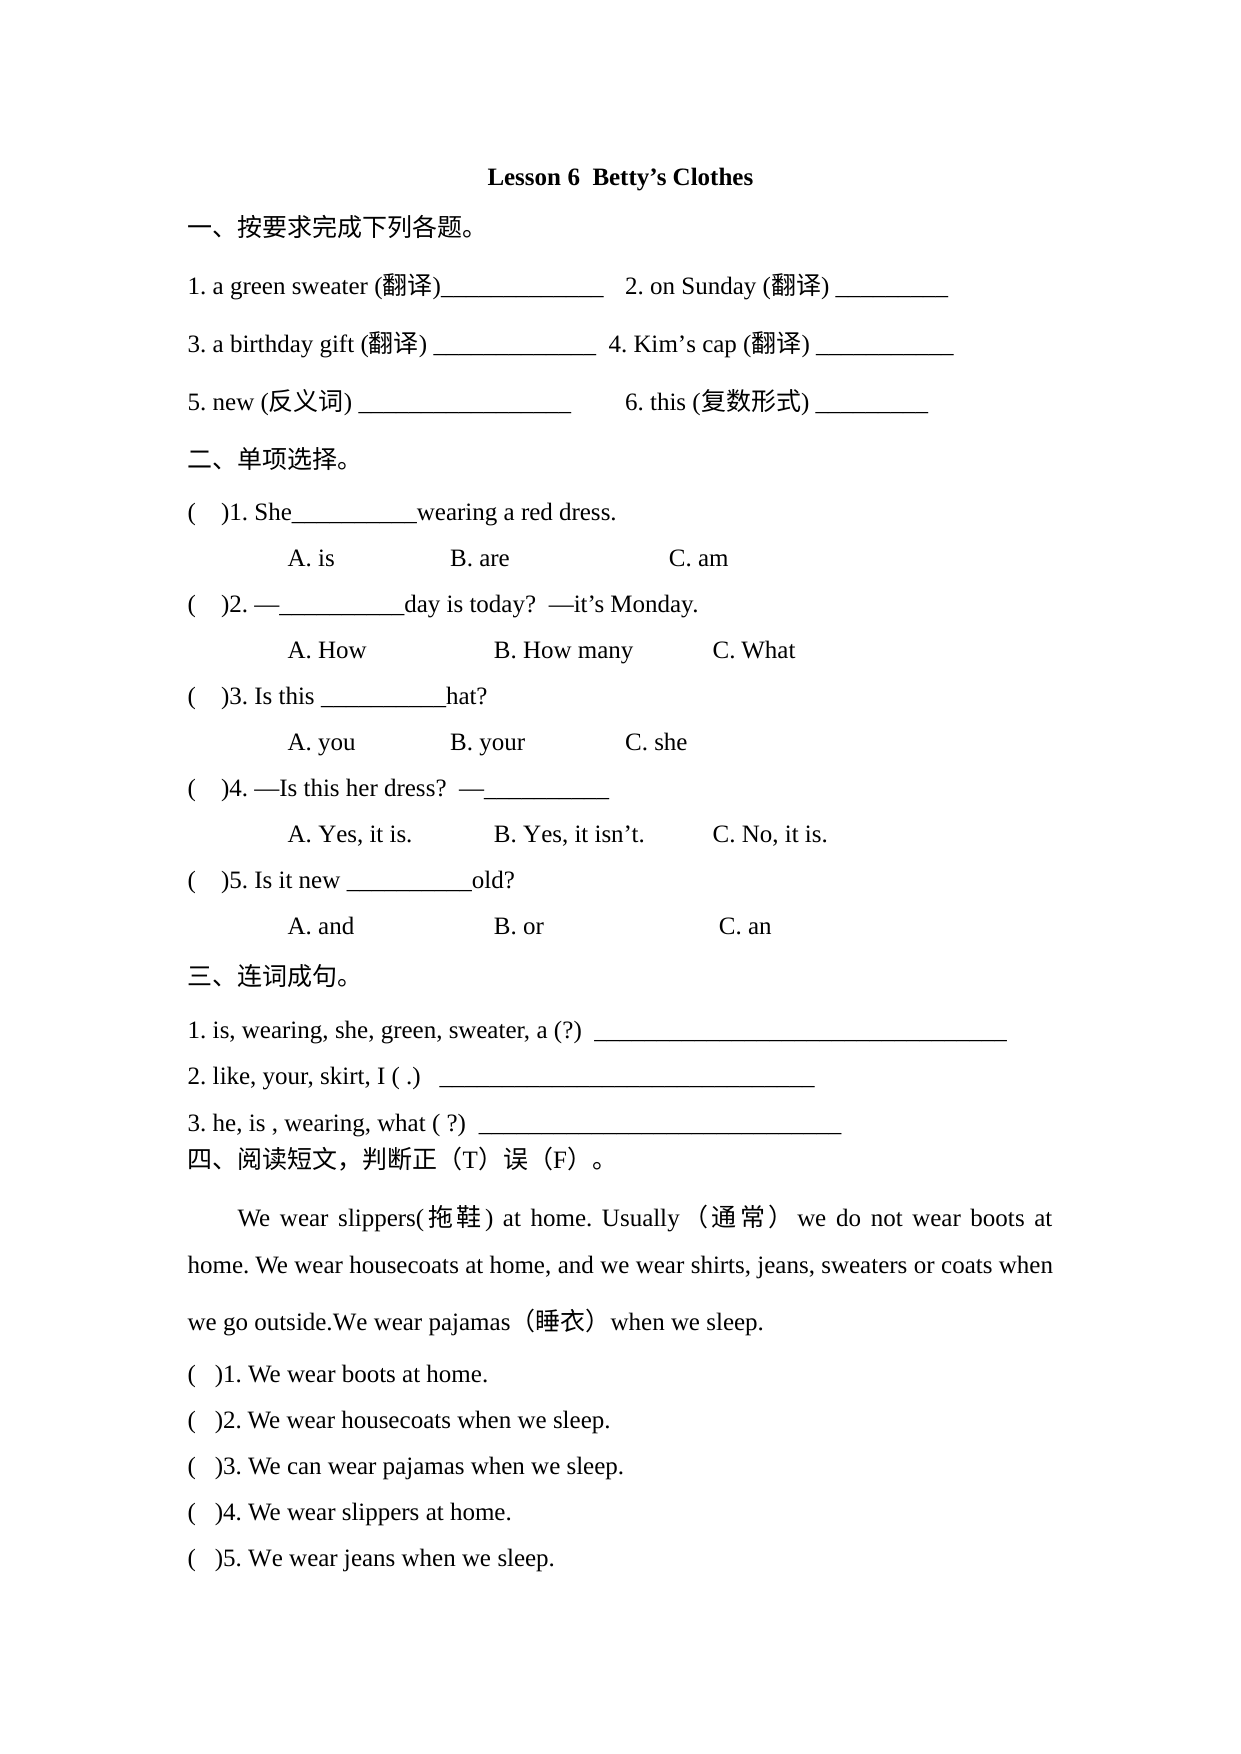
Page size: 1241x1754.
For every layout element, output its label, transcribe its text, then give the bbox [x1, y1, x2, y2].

text 四、阅读短文，判断正（T）误（F）。 [187, 1139, 1053, 1175]
text 2. like, your, skirt, I ( .) ______________________________ [187, 1061, 1053, 1089]
text 1. a green sweater (翻译)_____________ 2. on Sunday (翻译) _________ [187, 266, 1053, 302]
text A. you B. your C. she [225, 727, 1053, 756]
text A. and B. or C. an [187, 911, 1053, 940]
text 二、单项选择。 [187, 439, 1053, 476]
text A. Yes, it is. B. Yes, it isn’t. C. No, it is. [187, 819, 1053, 848]
text ( )2. —__________day is today? —it’s Monday. [187, 589, 1053, 618]
text ( )3. We can wear pajamas when we sleep. [187, 1451, 1053, 1479]
text ( )1. We wear boots at home. [187, 1359, 1053, 1388]
text 1. is, wearing, she, green, sweater, a (?) _________________________________ [187, 1015, 1053, 1043]
text ( )1. She__________wearing a red dress. [187, 497, 1053, 526]
text 三、连词成句。 [187, 957, 1053, 993]
text 3. a birthday gift (翻译) _____________ 4. Kim’s cap (翻译) ___________ [187, 324, 1053, 360]
text ( )3. Is this __________hat? [187, 681, 1053, 710]
text ( )4. We wear slippers at home. [187, 1497, 1053, 1525]
text We wear slippers(拖鞋) at home. Usually（通常）we do not wear boots at home. We wear housecoats at home, and we wear shirts, jeans, sweaters or coats when we go outside.We wear pajamas（睡衣）when we sleep. [187, 1197, 1053, 1337]
text 5. new (反义词) _________________ 6. this (复数形式) _________ [187, 382, 1053, 418]
text Lesson 6 Betty’s Clothes [187, 162, 1053, 191]
text ( )5. We wear jeans when we sleep. [187, 1543, 1053, 1571]
text 3. he, is , wearing, what ( ?) _____________________________ [187, 1107, 1053, 1139]
text A. is B. are C. am [187, 543, 1053, 572]
text ( )4. —Is this her dress? —__________ [187, 773, 1053, 802]
text ( )5. Is it new __________old? [187, 865, 1053, 894]
text 一、按要求完成下列各题。 [187, 208, 1053, 244]
text ( )2. We wear housecoats when we sleep. [187, 1405, 1053, 1433]
text A. How B. How many C. What [187, 635, 1053, 664]
